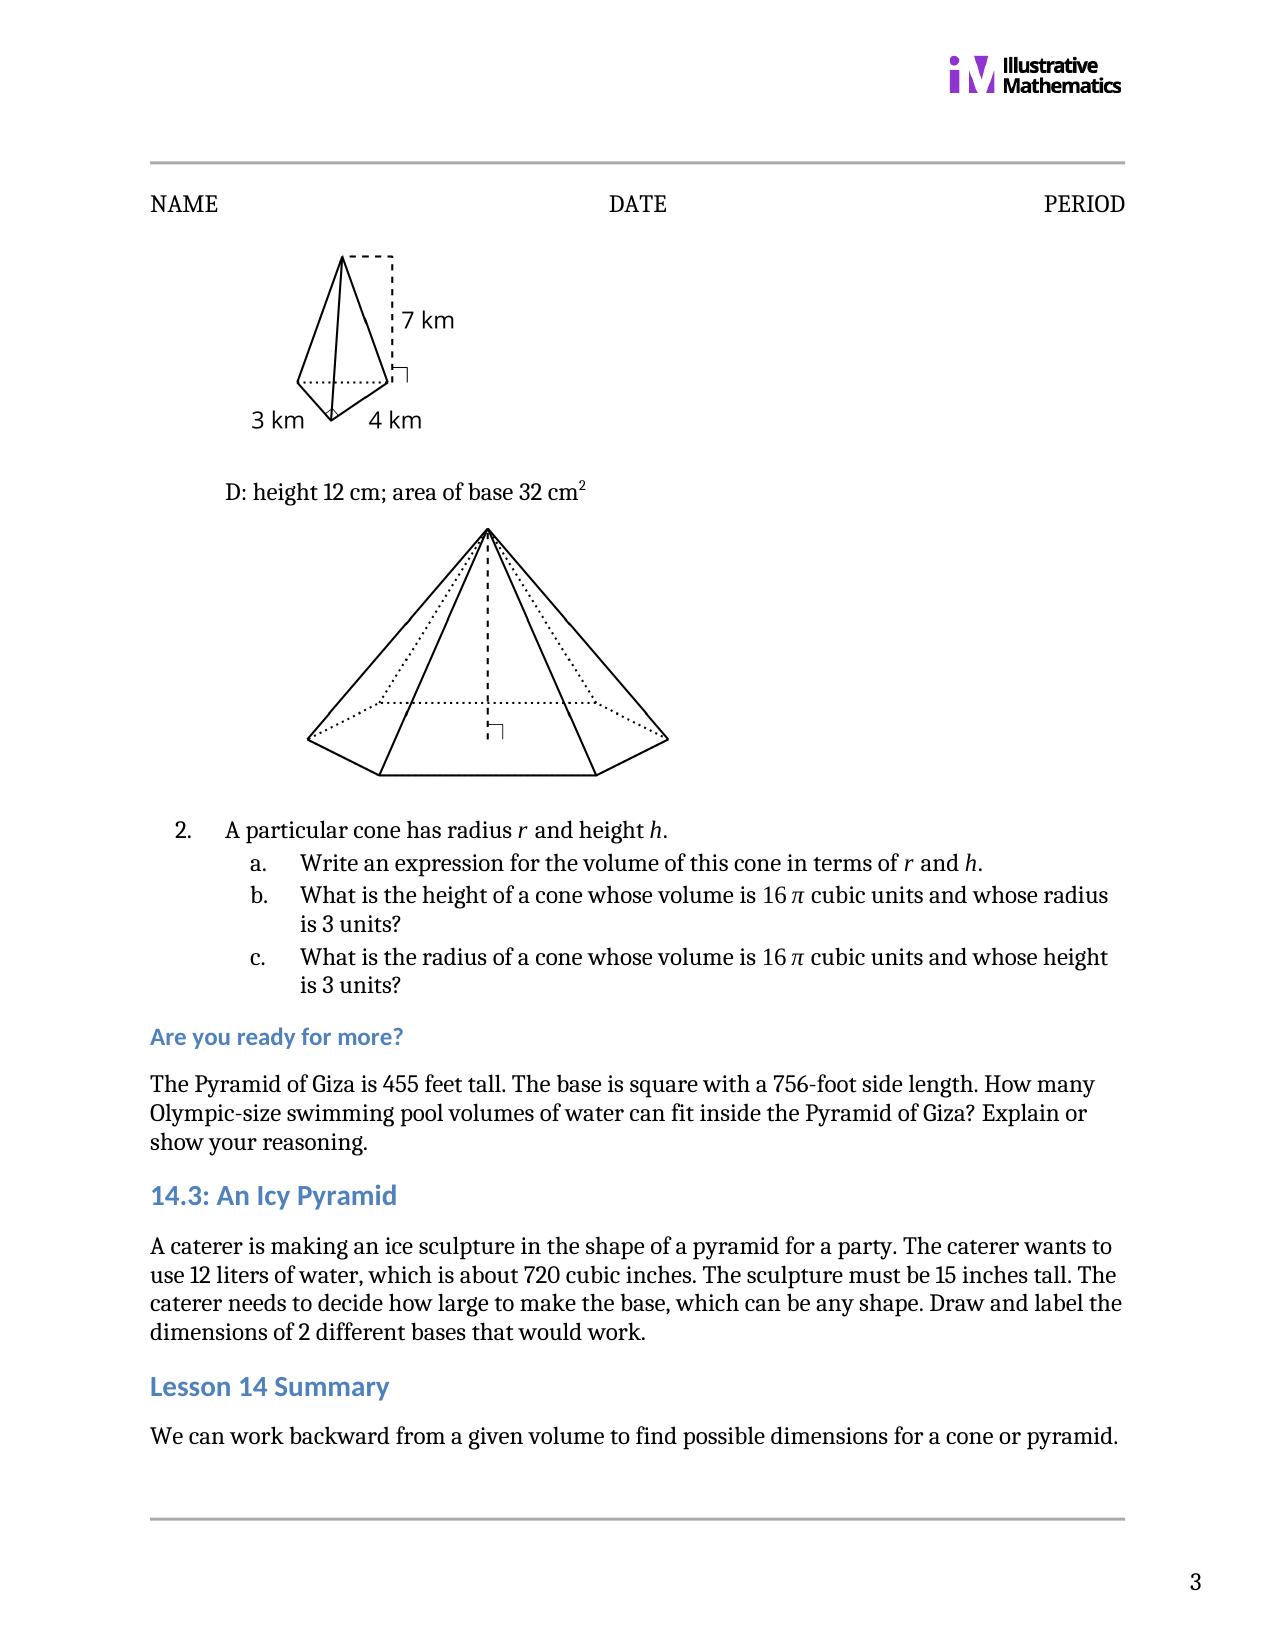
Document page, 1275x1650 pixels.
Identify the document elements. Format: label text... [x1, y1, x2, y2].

picture [243, 247, 488, 435]
text We can work backward from a given volume to find possible dimensions for a cone or pyramid. [150, 1422, 1125, 1451]
text A caterer is making an ice sculpture in the shape of a pyramid for a party. The caterer wants to use 12 liters of water, which is about 720 cubic inches. The sculpture must be 15 inches tall. The caterer needs to decide how large to make the base, which can be any shape. Draw and label the dimensions of 2 different bases that would work. [150, 1232, 1125, 1347]
picture [243, 527, 732, 807]
text The Pyramid of Giza is 455 feet tall. The base is square with a 756-foot side length. How many Olympic-size swimming pool volumes of water can fit inside the Pyramid of Giza? Explain or show your reasoning. [150, 1070, 1125, 1157]
list D: height 12 cm; area of base 32 cm2 [175, 477, 1125, 506]
list A particular cone has radius and height . [175, 816, 1125, 845]
subtitle Lesson 14 Summary [150, 1368, 1125, 1403]
subtitle Are you ready for more? [150, 1021, 1125, 1052]
list What is the height of a cone whose volume is cubic units and whose radius is 3 units? [250, 881, 1125, 939]
list What is the radius of a cone whose volume is cubic units and whose height is 3 units? [250, 943, 1125, 1000]
list Write an expression for the volume of this cone in terms of and . [250, 849, 1125, 878]
picture [949, 55, 1121, 93]
subtitle 14.3: An Icy Pyramid [150, 1177, 1125, 1213]
